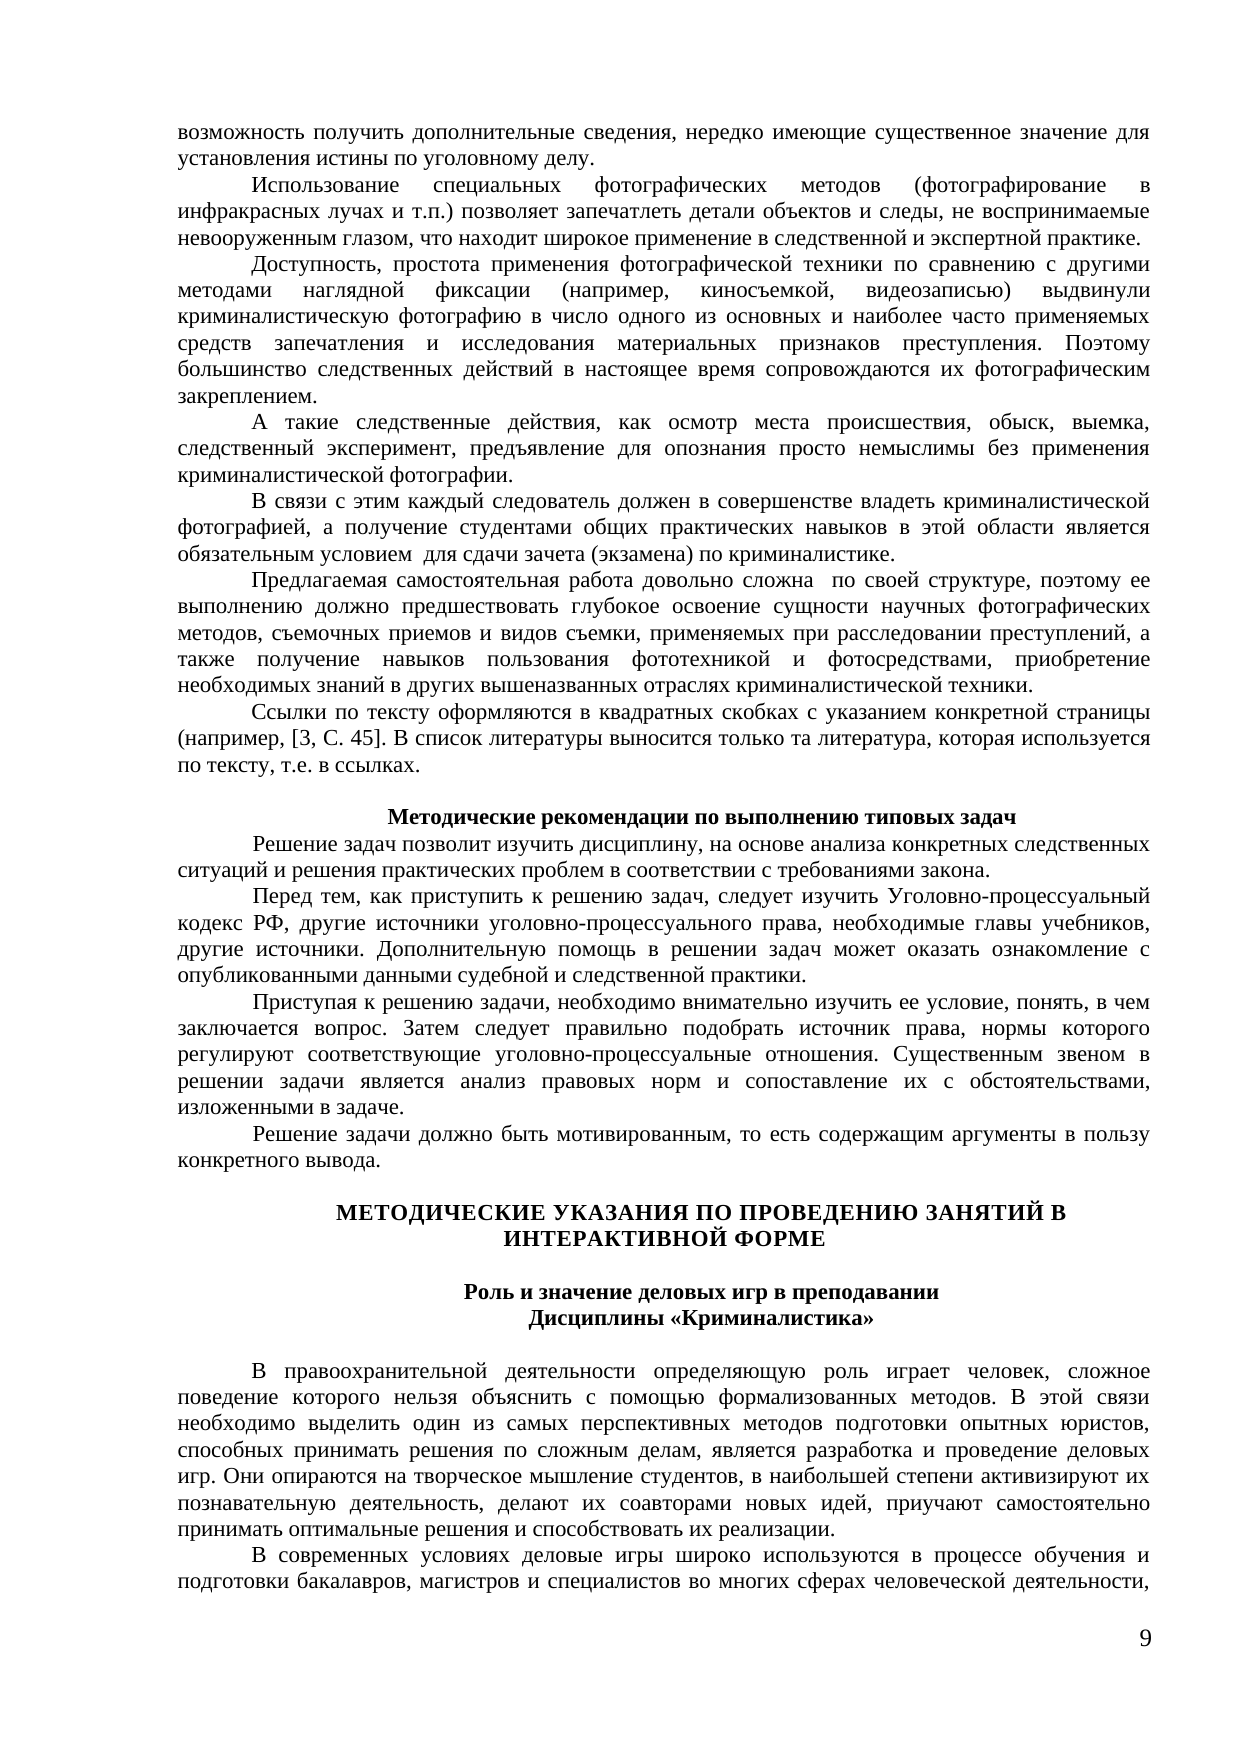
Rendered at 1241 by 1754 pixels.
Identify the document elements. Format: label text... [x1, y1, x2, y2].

text А такие следственные действия, как осмотр места происшествия, обыск, выемка, следственный эксперимент, предъявление для опознания просто немыслимы без применения криминалистической фотографии. [177, 408, 1152, 487]
text Ссылки по тексту оформляются в квадратных скобках с указанием конкретной страницы (например, [3, С. 45]. В список литературы выносится только та литература, которая используется по тексту, т.е. в ссылках. [177, 698, 1152, 777]
text Роль и значение деловых игр в преподавании [177, 1278, 1152, 1304]
text Приступая к решению задачи, необходимо внимательно изучить ее условие, понять, в чем заключается вопрос. Затем следует правильно подобрать источник права, нормы которого регулируют соответствующие уголовно-процессуальные отношения. Существенным звеном в решении задачи является анализ правовых норм и сопоставление их с обстоятельствами, изложенными в задаче. [177, 988, 1152, 1119]
text Использование специальных фотографических методов (фотографирование в инфракрасных лучах и т.п.) позволяет запечатлеть детали объектов и следы, не воспринимаемые невооруженным глазом, что находит широкое применение в следственной и экспертной практике. [177, 171, 1152, 250]
text Перед тем, как приступить к решению задач, следует изучить Уголовно-процессуальный кодекс РФ, другие источники уголовно-процессуального права, необходимые главы учебников, другие источники. Дополнительную помощь в решении задач может оказать ознакомление с опубликованными данными судебной и следственной практики. [177, 882, 1152, 988]
text Методические рекомендации по выполнению типовых задач [177, 803, 1152, 830]
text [177, 118, 1152, 171]
text Дисциплины «Криминалистика» [177, 1304, 1152, 1330]
text МЕТОДИЧЕСКИЕ УКАЗАНИЯ ПО ПРОВЕДЕНИЮ ЗАНЯТИЙ В ИНТЕРАКТИВНОЙ ФОРМЕ [177, 1199, 1152, 1251]
text Доступность, простота применения фотографической техники по сравнению с другими методами наглядной фиксации (например, киносъемкой, видеозаписью) выдвинули криминалистическую фотографию в число одного из основных и наиболее часто применяемых средств запечатления и исследования материальных признаков преступления. Поэтому большинство следственных действий в настоящее время сопровождаются их фотографическим закреплением. [177, 250, 1152, 408]
text Предлагаемая самостоятельная работа довольно сложна по своей структуре, поэтому ее выполнению должно предшествовать глубокое освоение сущности научных фотографических методов, съемочных приемов и видов съемки, применяемых при расследовании преступлений, а также получение навыков пользования фототехникой и фотосредствами, приобретение необходимых знаний в других вышеназванных отраслях криминалистической техники. [177, 566, 1152, 698]
text В связи с этим каждый следователь должен в совершенстве владеть криминалистической фотографией, а получение студентами общих практических навыков в этой области является обязательным условием для сдачи зачета (экзамена) по криминалистике. [177, 487, 1152, 566]
text Решение задачи должно быть мотивированным, то есть содержащим аргументы в пользу конкретного вывода. [177, 1119, 1152, 1172]
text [177, 1541, 1152, 1594]
text Решение задач позволит изучить дисциплину, на основе анализа конкретных следственных ситуаций и решения практических проблем в соответствии с требованиями закона. [177, 830, 1152, 882]
text В правоохранительной деятельности определяющую роль играет человек, сложное поведение которого нельзя объяснить с помощью формализованных методов. В этой связи необходимо выделить один из самых перспективных методов подготовки опытных юристов, способных принимать решения по сложным делам, является разработка и проведение деловых игр. Они опираются на творческое мышление студентов, в наибольшей степени активизируют их познавательную деятельность, делают их соавторами новых идей, приучают самостоятельно принимать оптимальные решения и способствовать их реализации. [177, 1357, 1152, 1541]
